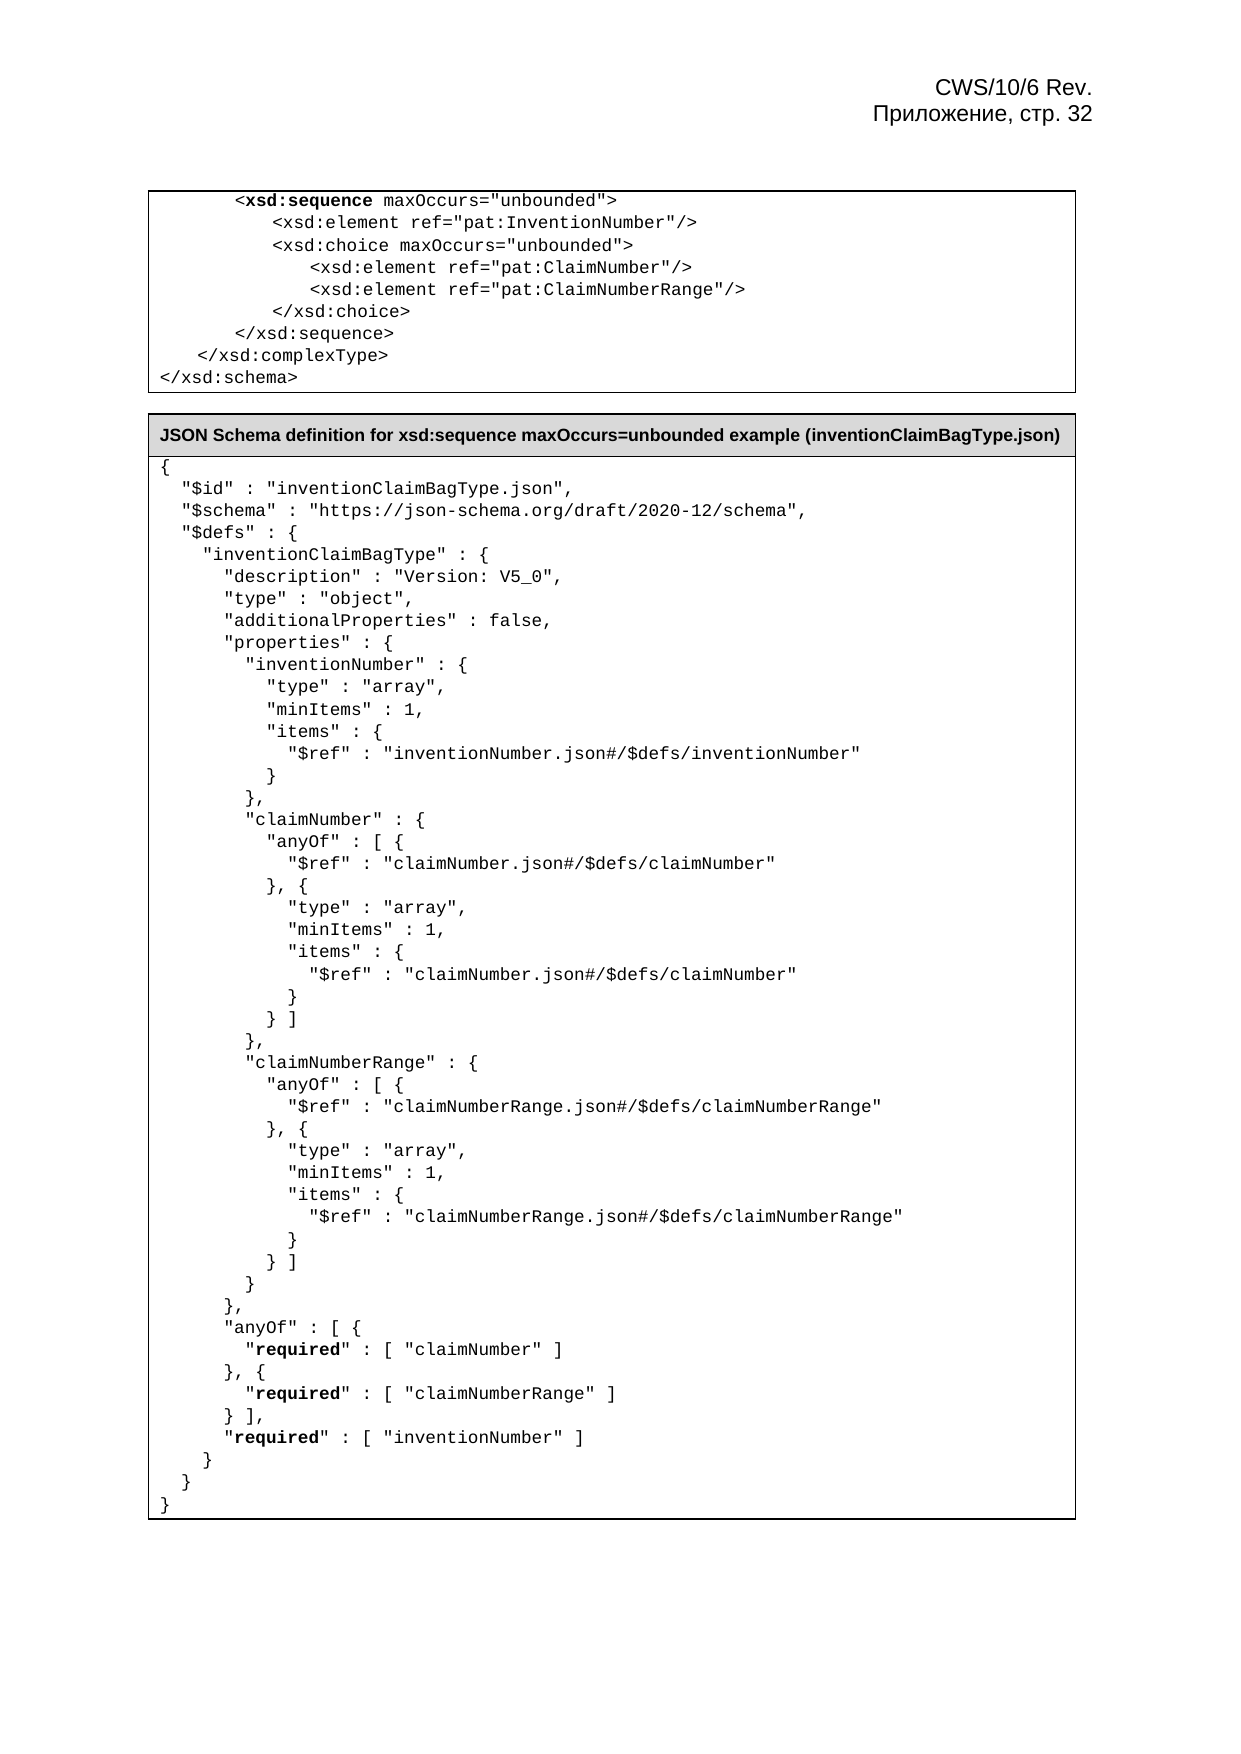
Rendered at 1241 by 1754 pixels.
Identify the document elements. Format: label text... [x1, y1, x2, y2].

table_header JSON Schema definition for xsd:sequence maxOccurs=unbounded example (inventionClaimBagType.json) [149, 415, 1075, 456]
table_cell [149, 192, 1075, 391]
table_cell { "$id" : "inventionClaimBagType.json", "$schema" : "https://json-schema.org/draft/2020-12/schema", "$defs" : { "inventionClaimBagType" : { "description" : "Version: V5_0", "type" : "object", "additionalProperties" : false, "properties" : { "inventionNumber" : { "type" : "array", "minItems" : 1, "items" : { "$ref" : "inventionNumber.json#/$defs/inventionNumber" } }, "claimNumber" : { "anyOf" : [ { "$ref" : "claimNumber.json#/$defs/claimNumber" }, { "type" : "array", "minItems" : 1, "items" : { "$ref" : "claimNumber.json#/$defs/claimNumber" } } ] }, "claimNumberRange" : { "anyOf" : [ { "$ref" : "claimNumberRange.json#/$defs/claimNumberRange" }, { "type" : "array", "minItems" : 1, "items" : { "$ref" : "claimNumberRange.json#/$defs/claimNumberRange" } } ] } }, "anyOf" : [ { "required" : [ "claimNumber" ] }, { "required" : [ "claimNumberRange" ] } ], "required" : [ "inventionNumber" ] } } } [149, 457, 1075, 1518]
